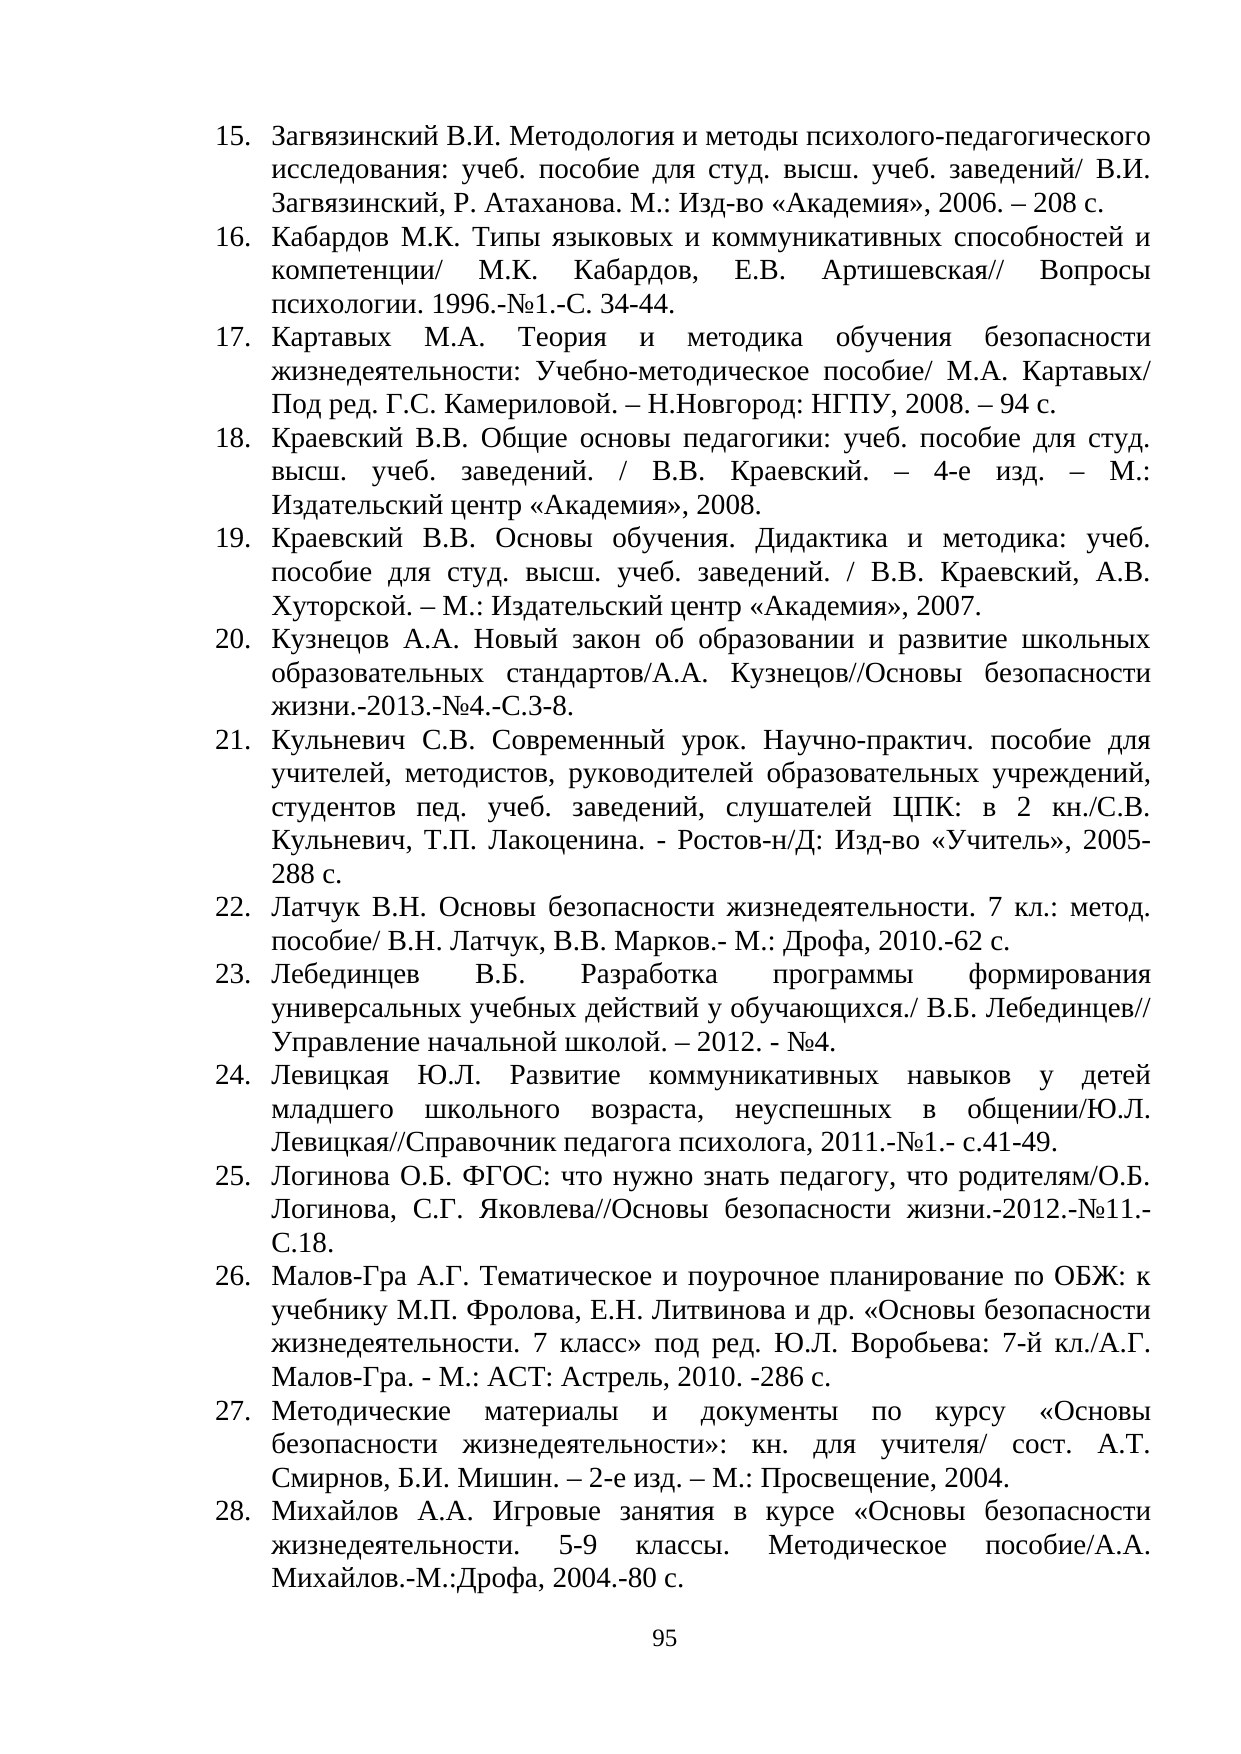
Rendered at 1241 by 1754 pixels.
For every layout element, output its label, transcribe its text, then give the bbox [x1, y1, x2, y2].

list Краевский В.В. Общие основы педагогики: учеб. пособие для студ. высш. учеб. заведений. / В.В. Краевский. – 4-е изд. – М.: Издательский центр «Академия», 2008. [215, 420, 1152, 521]
list Михайлов А.А. Игровые занятия в курсе «Основы безопасности жизнедеятельности. 5-9 классы. Методическое пособие/А.А. Михайлов.-М.:Дрофа, 2004.-80 с. [215, 1493, 1152, 1594]
list Левицкая Ю.Л. Развитие коммуникативных навыков у детей младшего школьного возраста, неуспешных в общении/Ю.Л. Левицкая//Справочник педагога психолога, 2011.-№1.- с.41-49. [215, 1057, 1152, 1158]
list Лебединцев В.Б. Разработка программы формирования универсальных учебных действий у обучающихся./ В.Б. Лебединцев// Управление начальной школой. – 2012. - №4. [215, 957, 1152, 1057]
list Малов-Гра А.Г. Тематическое и поурочное планирование по ОБЖ: к учебнику М.П. Фролова, Е.Н. Литвинова и др. «Основы безопасности жизнедеятельности. 7 класс» под ред. Ю.Л. Воробьева: 7-й кл./А.Г. Малов-Гра. - М.: АСТ: Астрель, 2010. -286 с. [215, 1258, 1152, 1393]
list Латчук В.Н. Основы безопасности жизнедеятельности. 7 кл.: метод. пособие/ В.Н. Латчук, В.В. Марков.- М.: Дрофа, 2010.-62 с. [215, 889, 1152, 957]
list Логинова О.Б. ФГОС: что нужно знать педагогу, что родителям/О.Б. Логинова, С.Г. Яковлева//Основы безопасности жизни.-2012.-№11.-С.18. [215, 1158, 1152, 1258]
list Картавых М.А. Теория и методика обучения безопасности жизнедеятельности: Учебно-методическое пособие/ М.А. Картавых/ Под ред. Г.С. Камериловой. – Н.Новгород: НГПУ, 2008. – 94 с. [215, 319, 1152, 420]
list Кабардов М.К. Типы языковых и коммуникативных способностей и компетенции/ М.К. Кабардов, Е.В. Артишевская// Вопросы психологии. 1996.-№1.-С. 34-44. [215, 219, 1152, 319]
list Кузнецов А.А. Новый закон об образовании и развитие школьных образовательных стандартов/А.А. Кузнецов//Основы безопасности жизни.-2013.-№4.-С.3-8. [215, 621, 1152, 722]
list Краевский В.В. Основы обучения. Дидактика и методика: учеб. пособие для студ. высш. учеб. заведений. / В.В. Краевский, А.В. Хуторской. – М.: Издательский центр «Академия», 2007. [215, 521, 1152, 621]
list Методические материалы и документы по курсу «Основы безопасности жизнедеятельности»: кн. для учителя/ сост. А.Т. Смирнов, Б.И. Мишин. – 2-е изд. – М.: Просвещение, 2004. [215, 1393, 1152, 1493]
list Кульневич С.В. Современный урок. Научно-практич. пособие для учителей, методистов, руководителей образовательных учреждений, студентов пед. учеб. заведений, слушателей ЦПК: в 2 кн./С.В. Кульневич, Т.П. Лакоценина. - Ростов-н/Д: Изд-во «Учитель», 2005-288 с. [215, 722, 1152, 889]
list Загвязинский В.И. Методология и методы психолого-педагогического исследования: учеб. пособие для студ. высш. учеб. заведений/ В.И. Загвязинский, Р. Атаханова. М.: Изд-во «Академия», 2006. – 208 с. [215, 118, 1152, 219]
